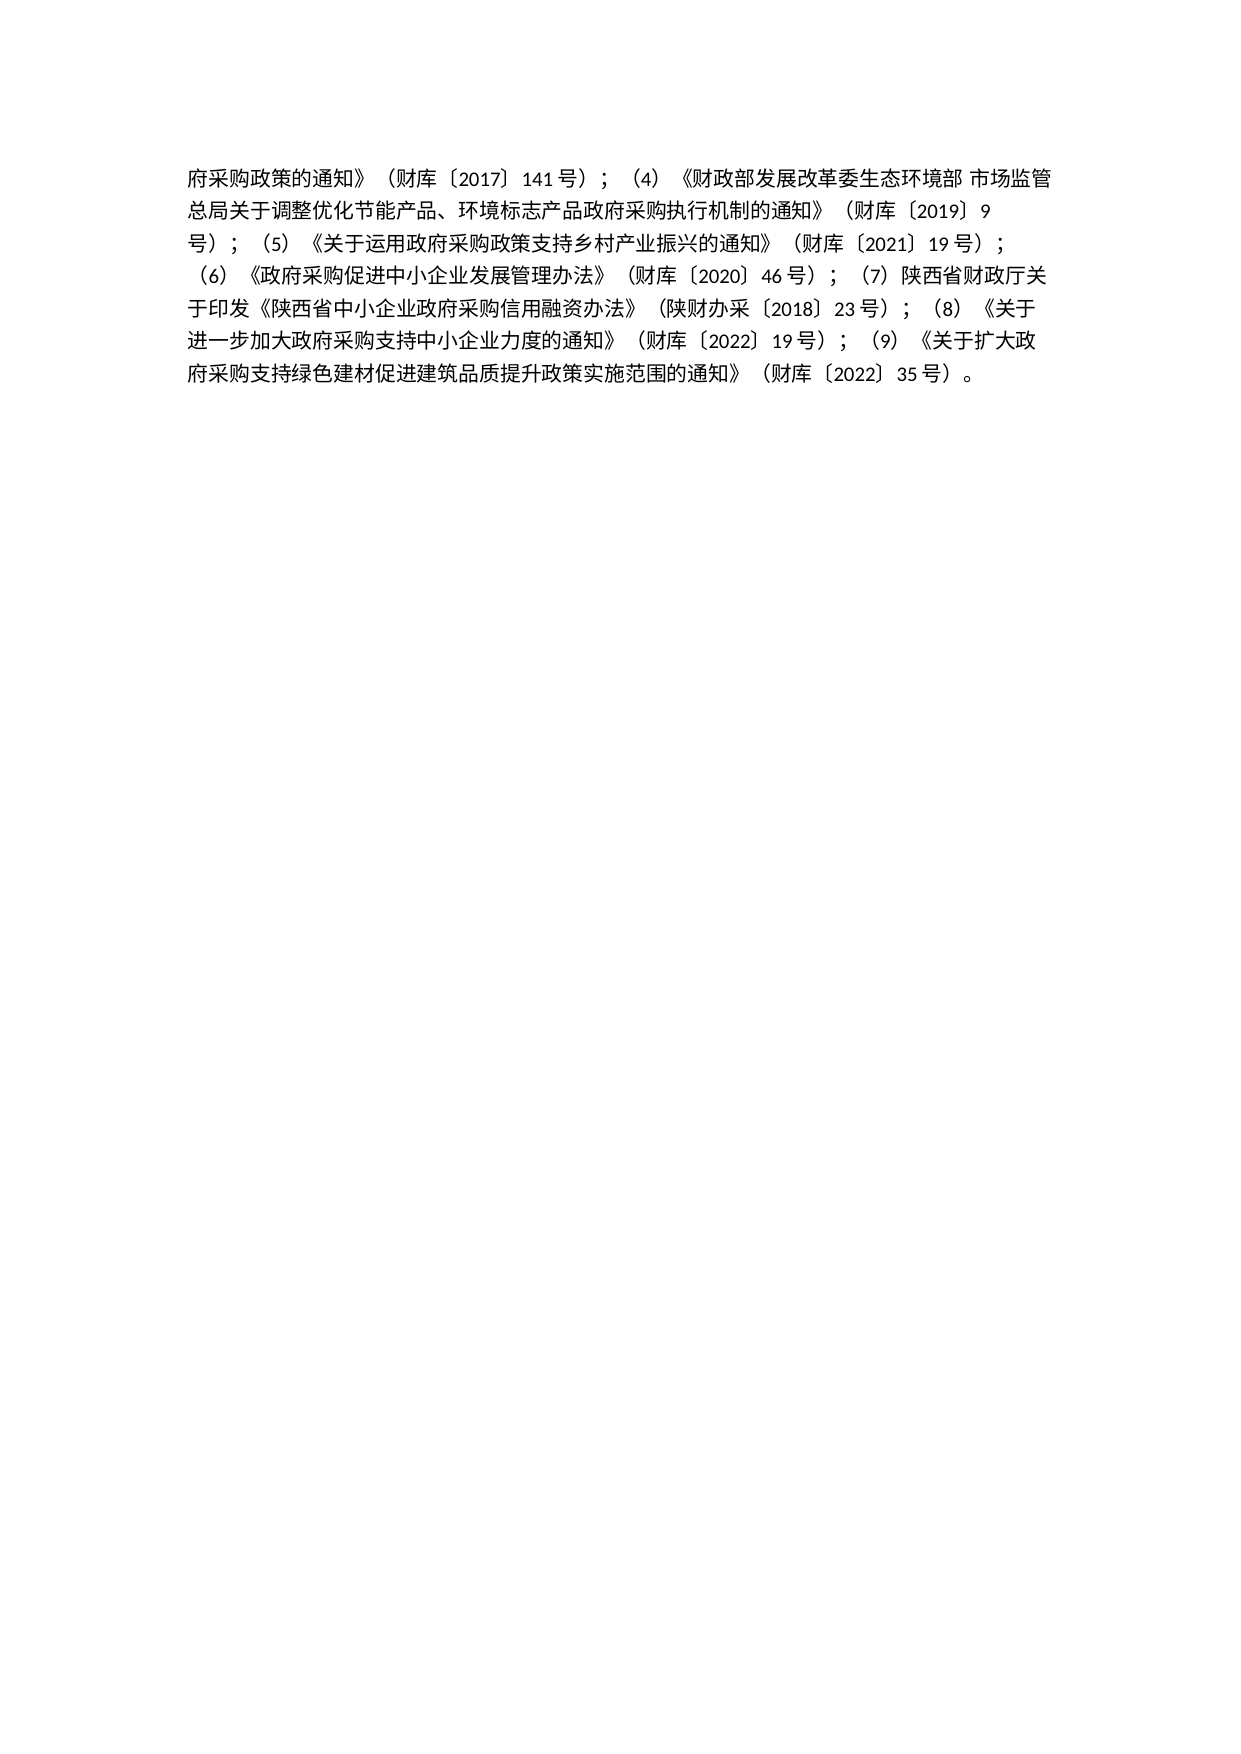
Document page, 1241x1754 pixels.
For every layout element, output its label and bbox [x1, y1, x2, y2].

text [187, 162, 1053, 389]
